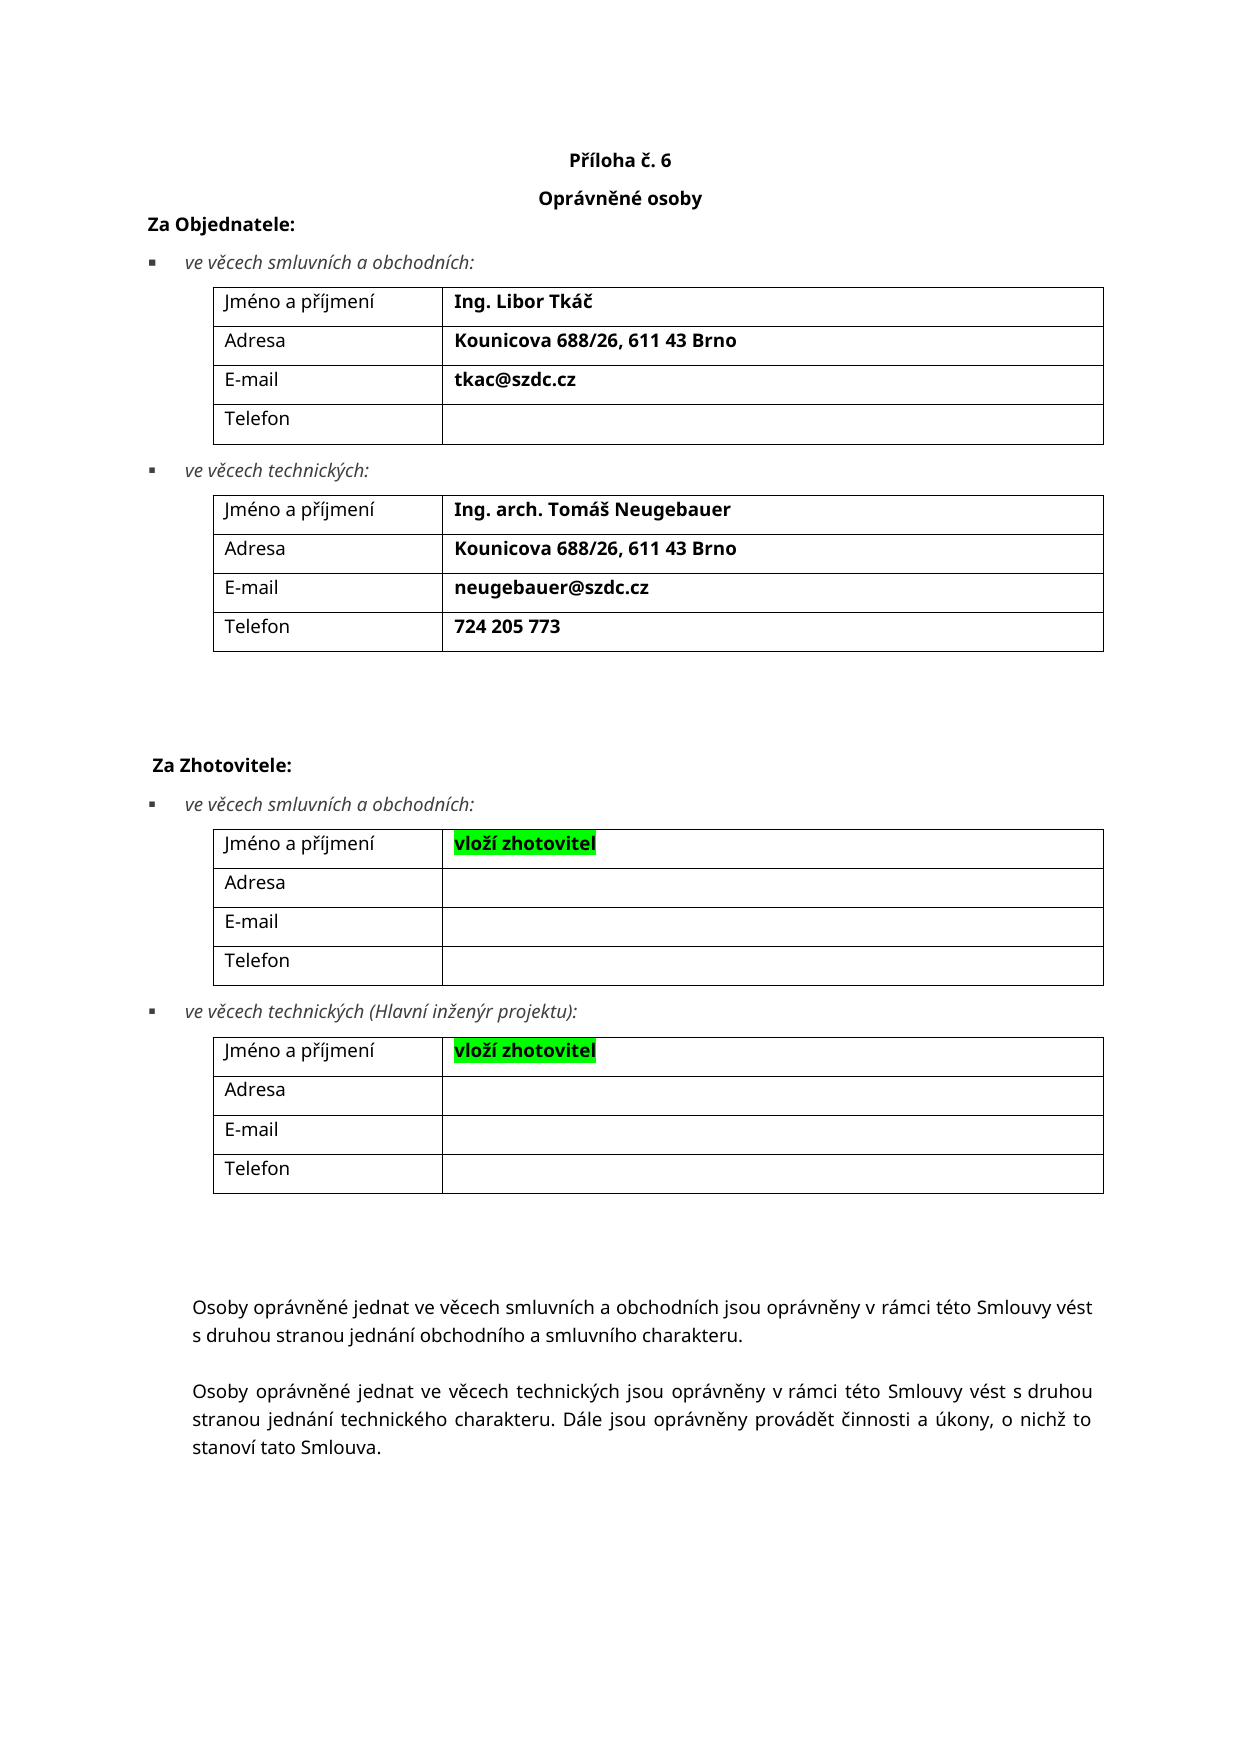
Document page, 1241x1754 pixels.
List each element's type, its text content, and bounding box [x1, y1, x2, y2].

subtitle ve věcech smluvních a obchodních: [148, 791, 1093, 816]
table_cell Kounicova 688/26, 611 43 Brno [443, 327, 1103, 365]
table_cell Adresa [214, 535, 442, 573]
text Osoby oprávněné jednat ve věcech smluvních a obchodních jsou oprávněny v rámci této Smlouvy vést s druhou stranou jednání obchodního a smluvního charakteru. [192, 1294, 1093, 1348]
text Za Objednatele: [148, 211, 1093, 237]
table_cell [443, 1155, 1103, 1193]
table_header Jméno a příjmení [214, 496, 442, 534]
table_cell E-mail [214, 1116, 442, 1154]
table_cell [443, 947, 1103, 985]
table_cell tkac@szdc.cz [443, 366, 1103, 404]
table_header vloží zhotovitel [443, 1038, 1103, 1076]
text Osoby oprávněné jednat ve věcech technických jsou oprávněny v rámci této Smlouvy vést s druhou stranou jednání technického charakteru. Dále jsou oprávněny provádět činnosti a úkony, o nichž to stanoví tato Smlouva. [192, 1378, 1093, 1460]
table_cell [443, 908, 1103, 946]
table_cell E-mail [214, 908, 442, 946]
table_cell Adresa [214, 1077, 442, 1115]
table_header Ing. arch. Tomáš Neugebauer [443, 496, 1103, 534]
text Oprávněné osoby [148, 186, 1093, 211]
table_cell E-mail [214, 366, 442, 404]
table_cell Telefon [214, 947, 442, 985]
table_cell Telefon [214, 1155, 442, 1193]
subtitle ve věcech smluvních a obchodních: [148, 249, 1093, 275]
subtitle ve věcech technických: [148, 457, 1093, 482]
table_cell Kounicova 688/26, 611 43 Brno [443, 535, 1103, 573]
table_cell Adresa [214, 869, 442, 907]
table_cell [443, 1077, 1103, 1115]
table_cell [443, 869, 1103, 907]
table_header Jméno a příjmení [214, 1038, 442, 1076]
table_cell E-mail [214, 574, 442, 612]
table_cell Telefon [214, 613, 442, 651]
table_header Jméno a příjmení [214, 288, 442, 326]
text Za Zhotovitele: [148, 753, 1093, 778]
table_cell [443, 1116, 1103, 1154]
table_cell neugebauer@szdc.cz [443, 574, 1103, 612]
table_cell Telefon [214, 405, 442, 443]
subtitle ve věcech technických (Hlavní inženýr projektu): [148, 999, 1093, 1024]
table_cell [443, 405, 1103, 443]
text Příloha č. 6 [148, 148, 1093, 173]
table_cell 724 205 773 [443, 613, 1103, 651]
table_header Jméno a příjmení [214, 830, 442, 868]
table_header vloží zhotovitel [443, 830, 1103, 868]
table_cell Adresa [214, 327, 442, 365]
table_header Ing. Libor Tkáč [443, 288, 1103, 326]
